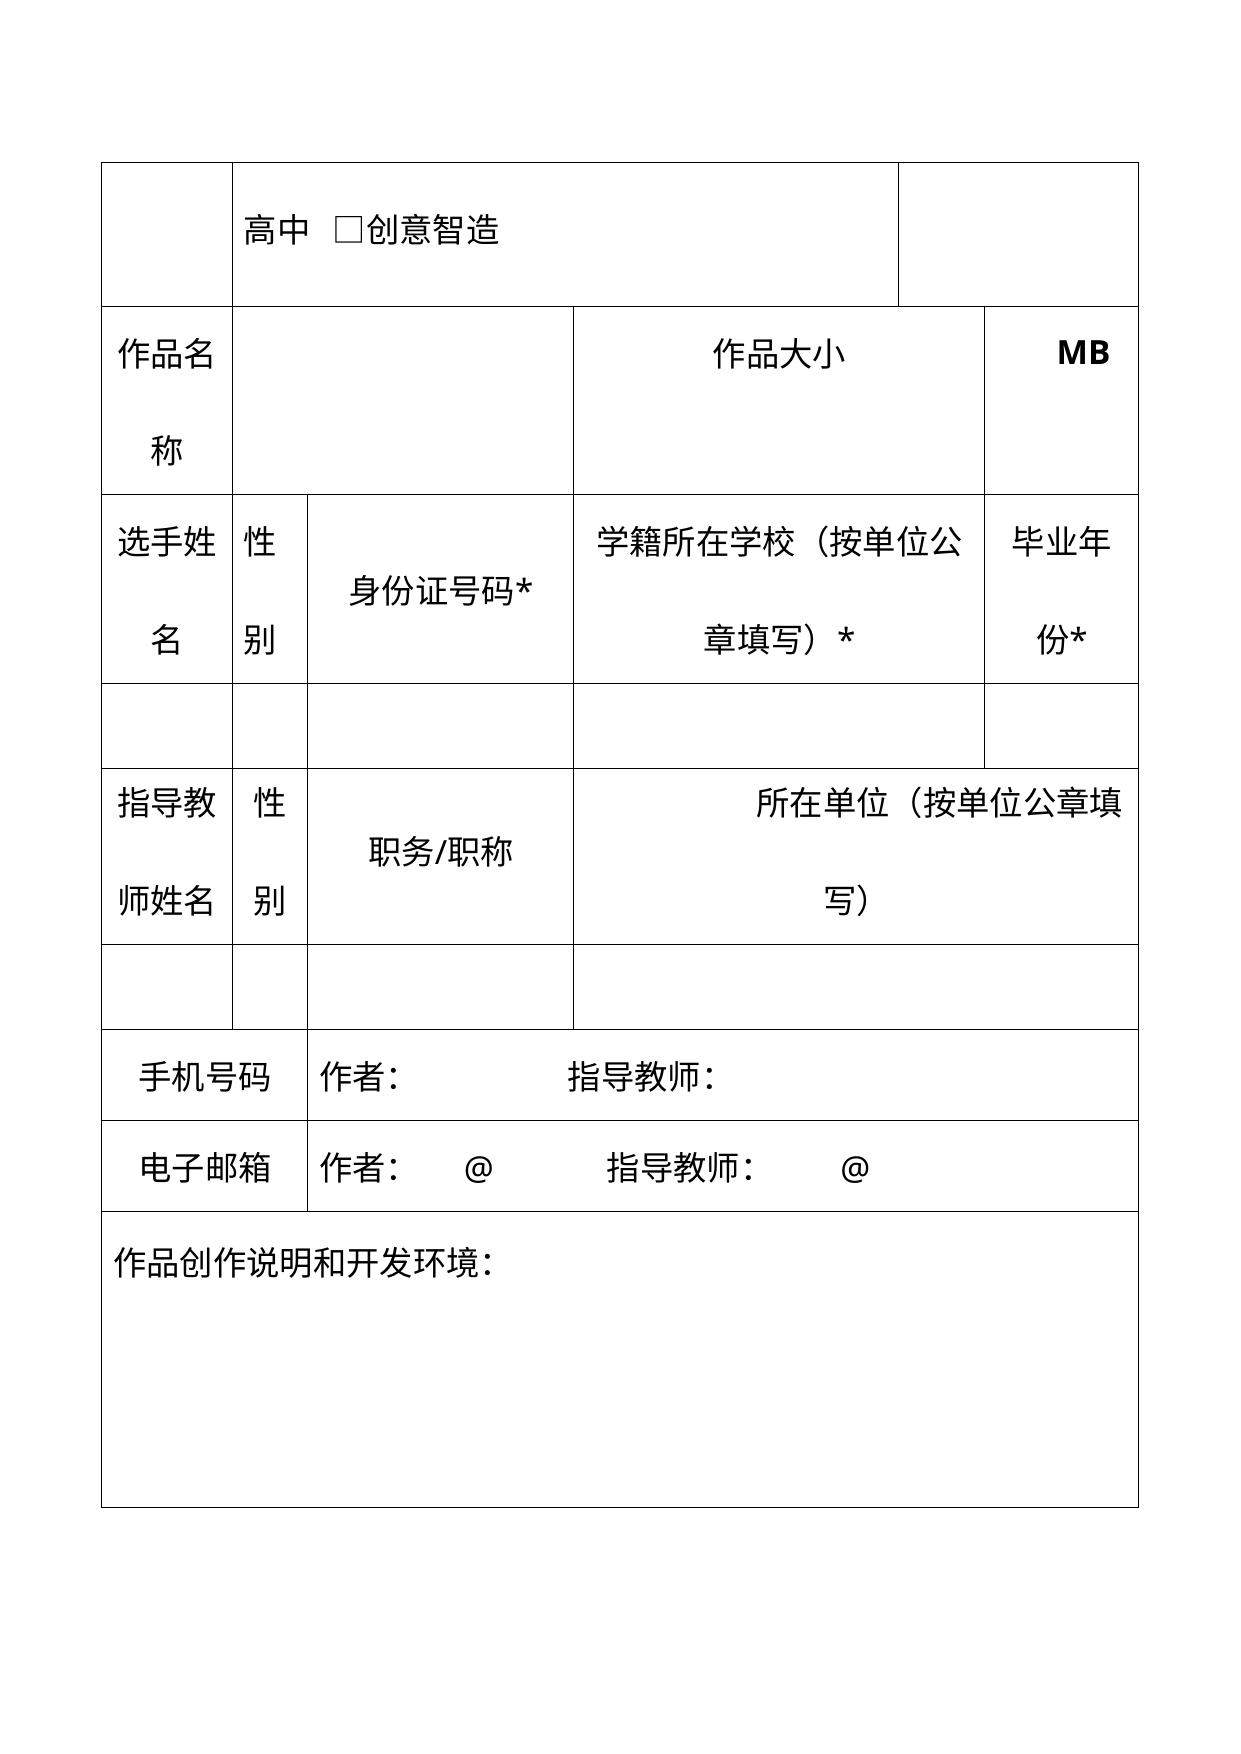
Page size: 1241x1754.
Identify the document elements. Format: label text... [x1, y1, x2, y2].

table_cell [574, 684, 984, 768]
table_cell 作品名称 [102, 307, 232, 494]
table_cell 选手姓名 [102, 495, 232, 683]
table_cell 指导教师姓名 [102, 769, 232, 944]
table_cell 作者： @ 指导教师： @ [308, 1121, 1138, 1211]
table_cell [574, 945, 1138, 1029]
table_cell [233, 684, 307, 768]
table_cell 高中 □创意智造 [233, 163, 898, 306]
table_cell 身份证号码* [308, 495, 573, 683]
table_cell [102, 684, 232, 768]
table_cell [985, 684, 1138, 768]
table_cell [308, 684, 573, 768]
table_cell 职务/职称 [308, 769, 573, 944]
table_cell 电子邮箱 [102, 1121, 307, 1211]
table_cell [233, 307, 573, 494]
table_cell 手机号码 [102, 1030, 307, 1120]
table_cell 毕业年份* [985, 495, 1138, 683]
table_cell 作品大小 [574, 307, 984, 494]
table_cell 作品创作说明和开发环境： [102, 1212, 1138, 1507]
table_cell 性别 [233, 769, 307, 944]
table_cell [102, 945, 232, 1029]
table_cell [308, 945, 573, 1029]
table_cell 作者： 指导教师： [308, 1030, 1138, 1120]
table_cell MB [985, 307, 1138, 494]
table_cell [233, 945, 307, 1029]
table_cell 所在单位（按单位公章填写） [574, 769, 1138, 944]
table_cell 学籍所在学校（按单位公章填写）* [574, 495, 984, 683]
table_cell 性别 [233, 495, 307, 683]
